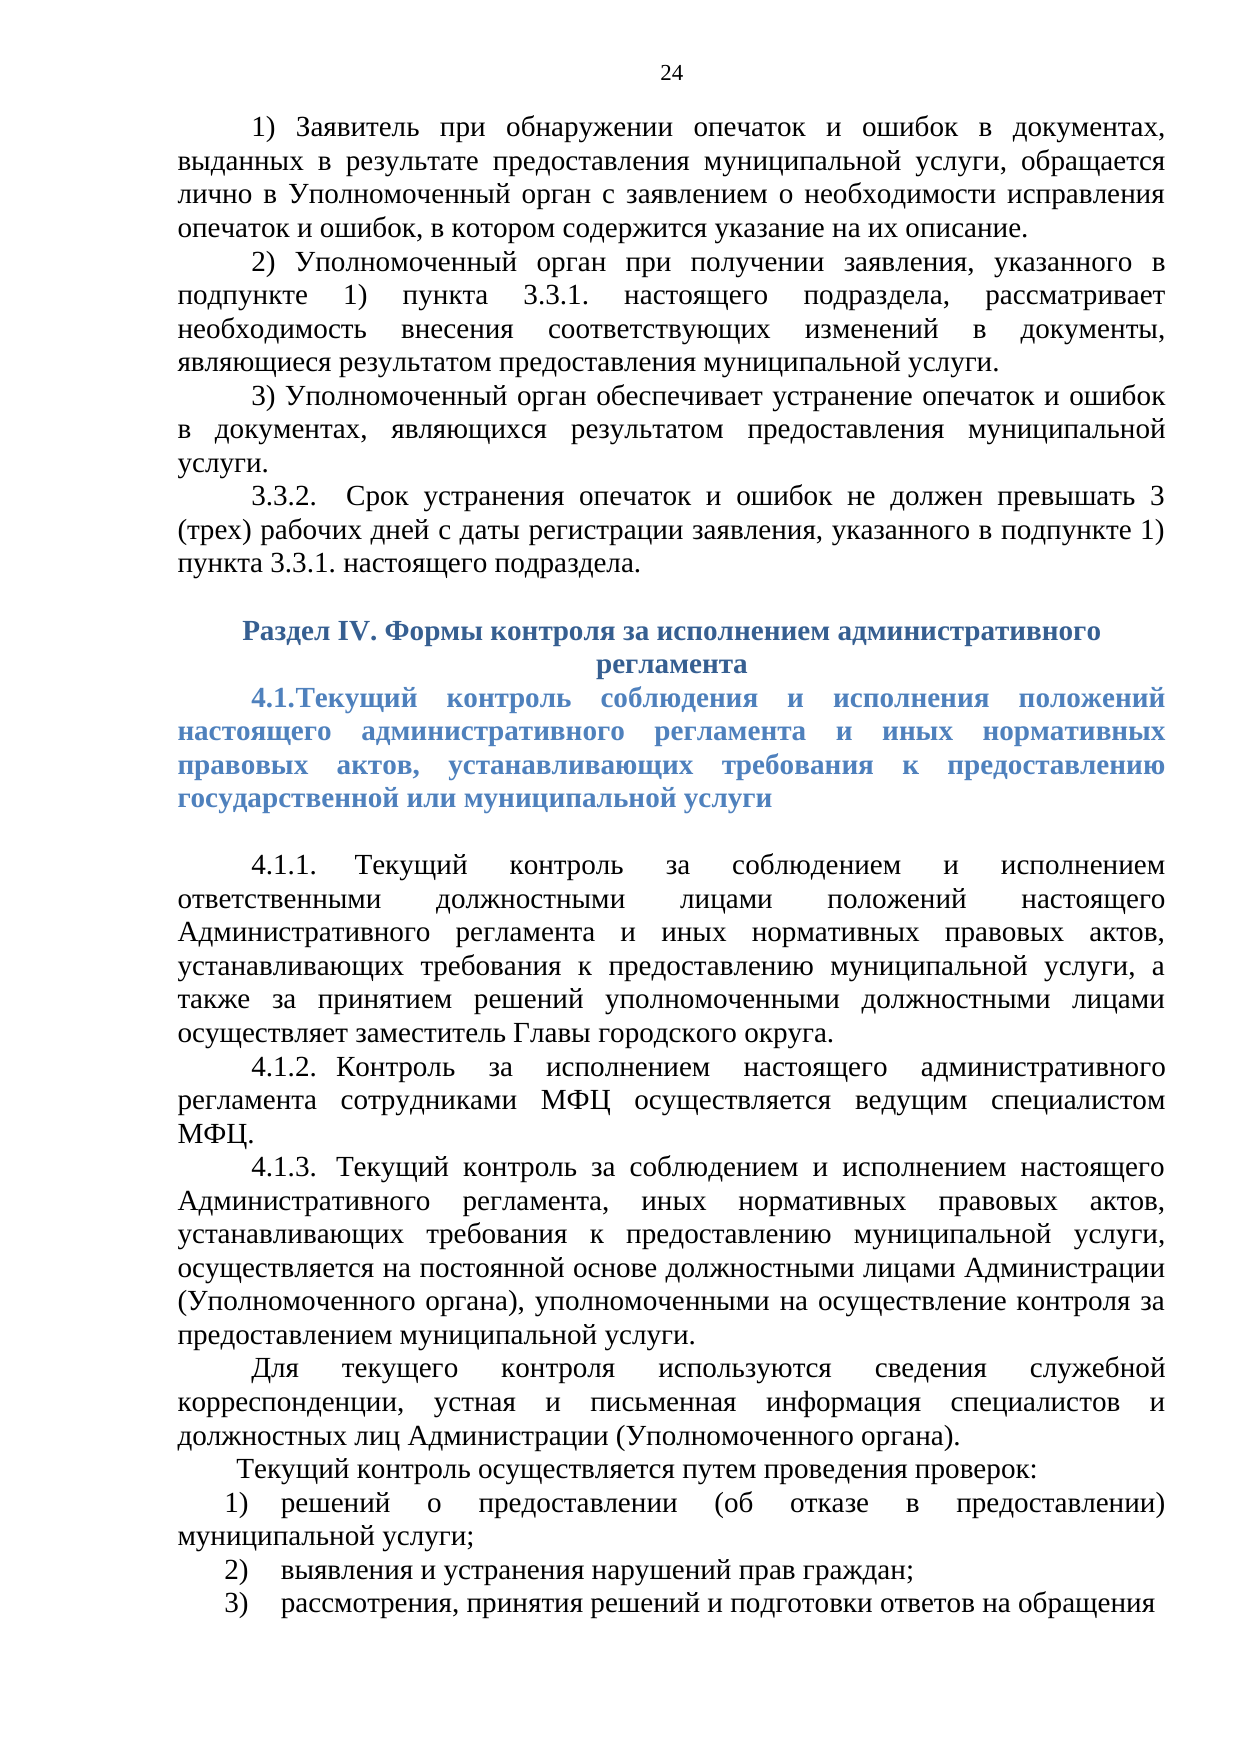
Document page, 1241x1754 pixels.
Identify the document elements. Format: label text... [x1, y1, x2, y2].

text 3) Уполномоченный орган обеспечивает устранение опечаток и ошибок в документах, являющихся результатом предоставления муниципальной услуги. [177, 378, 1166, 478]
list Для текущего контроля используются сведения служебной корреспонденции, устная и письменная информация специалистов и должностных лиц Администрации (Уполномоченного органа). [177, 1351, 1166, 1451]
text 2) Уполномоченный орган при получении заявления, указанного в подпункте 1) пункта 3.3.1. настоящего подраздела, рассматривает необходимость внесения соответствующих изменений в документы, являющиеся результатом предоставления муниципальной услуги. [177, 244, 1166, 378]
list выявления и устранения нарушений прав граждан; [177, 1552, 1166, 1585]
text 1) Заявитель при обнаружении опечаток и ошибок в документах, выданных в результате предоставления муниципальной услуги, обращается лично в Уполномоченный орган с заявлением о необходимости исправления опечаток и ошибок, в котором содержится указание на их описание. [177, 109, 1166, 244]
list рассмотрения, принятия решений и подготовки ответов на обращения [177, 1585, 1166, 1619]
list Текущий контроль за соблюдением и исполнением ответственными должностными лицами положений настоящего Административного регламента и иных нормативных правовых актов, устанавливающих требования к предоставлению муниципальной услуги, а также за принятием решений уполномоченными должностными лицами осуществляет заместитель Главы городского округа. [177, 847, 1166, 1049]
list Текущий контроль за соблюдением и исполнением настоящего Административного регламента, иных нормативных правовых актов, устанавливающих требования к предоставлению муниципальной услуги, осуществляется на постоянной основе должностными лицами Администрации (Уполномоченного органа), уполномоченными на осуществление контроля за предоставлением муниципальной услуги. [177, 1149, 1166, 1351]
subtitle Раздел IV. Формы контроля за исполнением административного регламента [177, 613, 1166, 680]
list Текущий контроль осуществляется путем проведения проверок: [224, 1451, 1166, 1485]
text 3.3.2. Срок устранения опечаток и ошибок не должен превышать 3 (трех) рабочих дней с даты регистрации заявления, указанного в подпункте 1) пункта 3.3.1. настоящего подраздела. [177, 478, 1166, 579]
subtitle Текущий контроль соблюдения и исполнения положений настоящего административного регламента и иных нормативных правовых актов, устанавливающих требования к предоставлению государственной или муниципальной услуги [177, 680, 1166, 814]
list Контроль за исполнением настоящего административного регламента сотрудниками МФЦ осуществляется ведущим специалистом МФЦ. [177, 1049, 1166, 1149]
list решений о предоставлении (об отказе в предоставлении) муниципальной услуги; [177, 1485, 1166, 1552]
